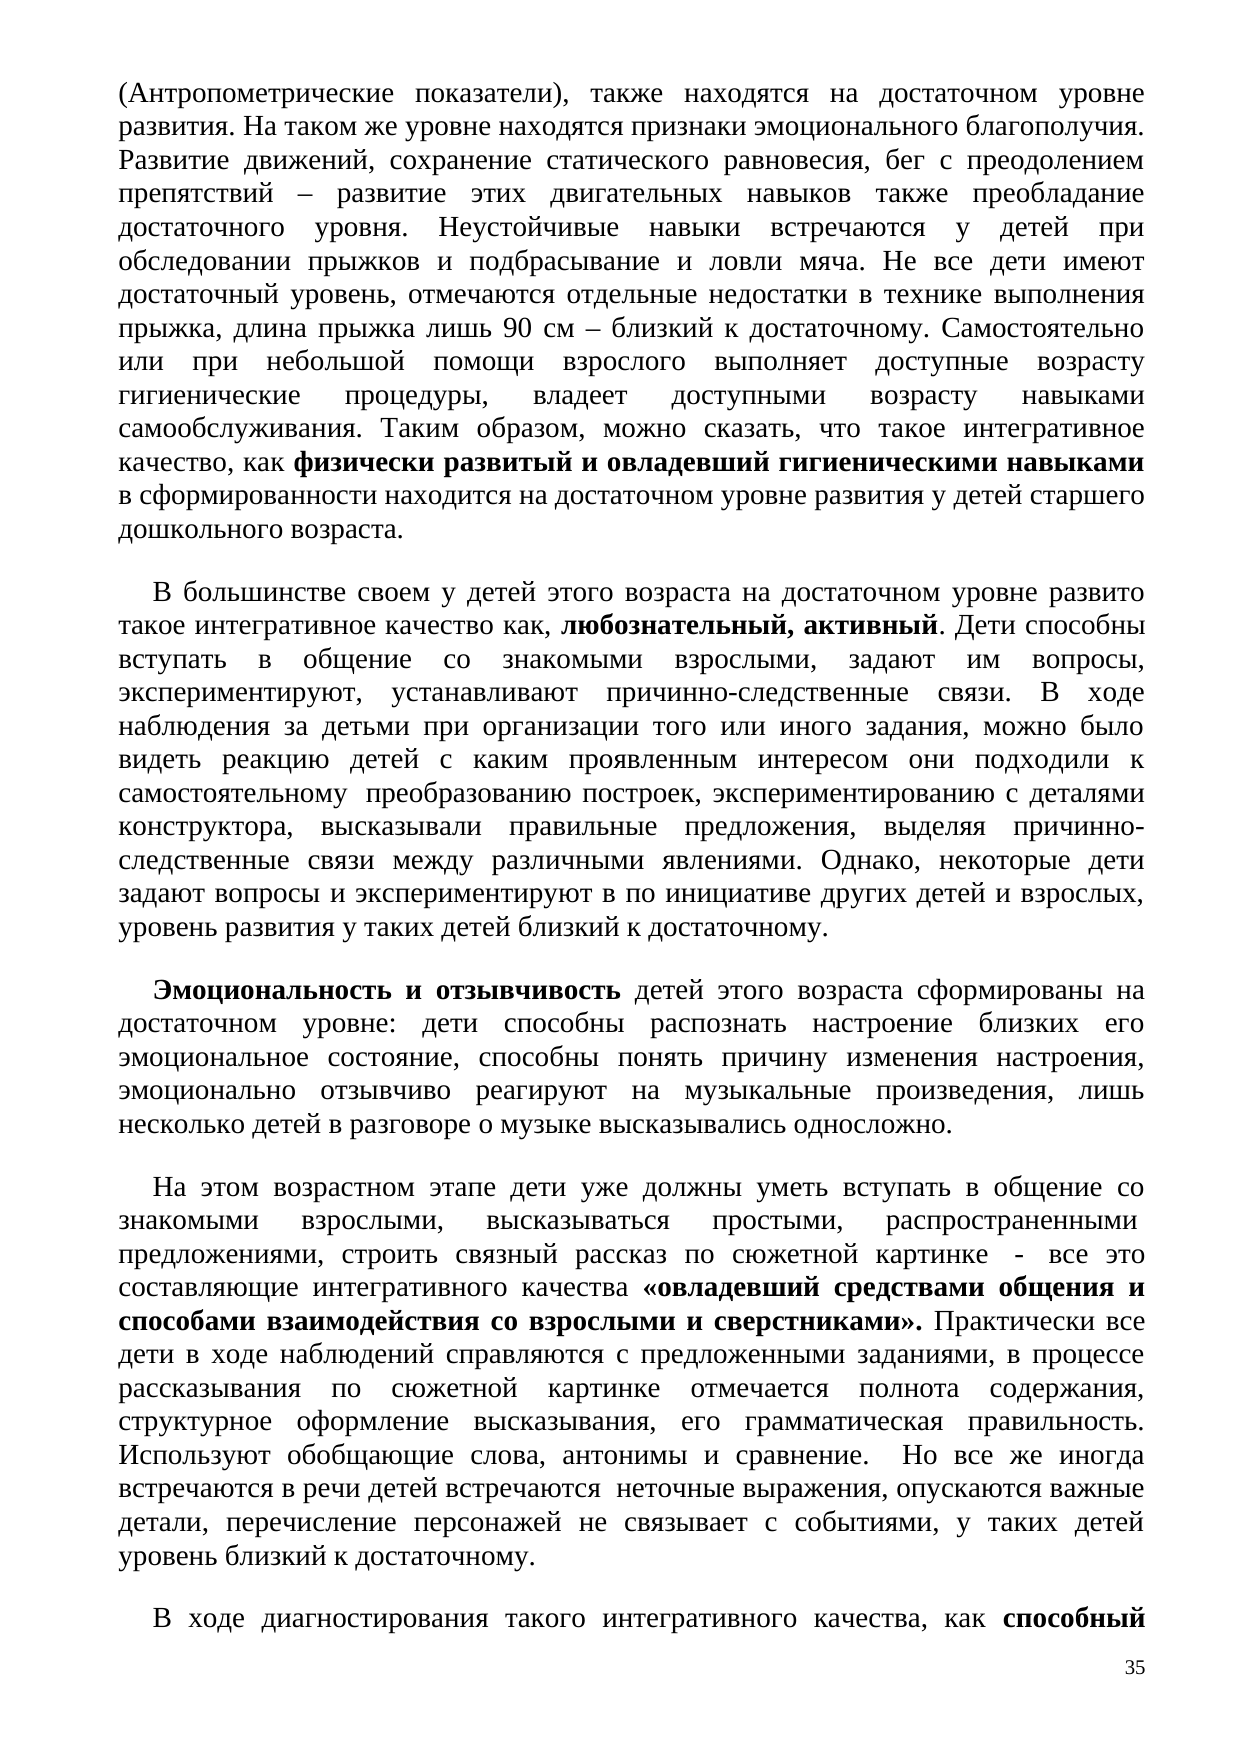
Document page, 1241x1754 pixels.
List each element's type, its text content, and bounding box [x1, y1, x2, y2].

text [118, 1600, 1146, 1634]
text Эмоциональность и отзывчивость детей этого возраста сформированы на достаточном уровне: дети способны распознать настроение близких его эмоциональное состояние, способны понять причину изменения настроения, эмоционально отзывчиво реагируют на музыкальные произведения, лишь несколько детей в разговоре о музыке высказывались односложно. [118, 972, 1146, 1139]
text На этом возрастном этапе дети уже должны уметь вступать в общение со знакомыми взрослыми, высказываться простыми, распространенными предложениями, строить связный рассказ по сюжетной картинке - все это составляющие интегративного качества «овладевший средствами общения и способами взаимодействия со взрослыми и сверстниками». Практически все дети в ходе наблюдений справляются с предложенными заданиями, в процессе рассказывания по сюжетной картинке отмечается полнота содержания, структурное оформление высказывания, его грамматическая правильность. Используют обобщающие слова, антонимы и сравнение. Но все же иногда встречаются в речи детей встречаются неточные выражения, опускаются важные детали, перечисление персонажей не связывает с событиями, у таких детей уровень близкий к достаточному. [118, 1169, 1146, 1571]
text В большинстве своем у детей этого возраста на достаточном уровне развито такое интегративное качество как, любознательный, активный. Дети способны вступать в общение со знакомыми взрослыми, задают им вопросы, экспериментируют, устанавливают причинно-следственные связи. В ходе наблюдения за детьми при организации того или иного задания, можно было видеть реакцию детей с каким проявленным интересом они подходили к самостоятельному преобразованию построек, экспериментированию с деталями конструктора, высказывали правильные предложения, выделяя причинно-следственные связи между различными явлениями. Однако, некоторые дети задают вопросы и экспериментируют в по инициативе других детей и взрослых, уровень развития у таких детей близкий к достаточному. [118, 574, 1146, 943]
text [118, 75, 1146, 544]
